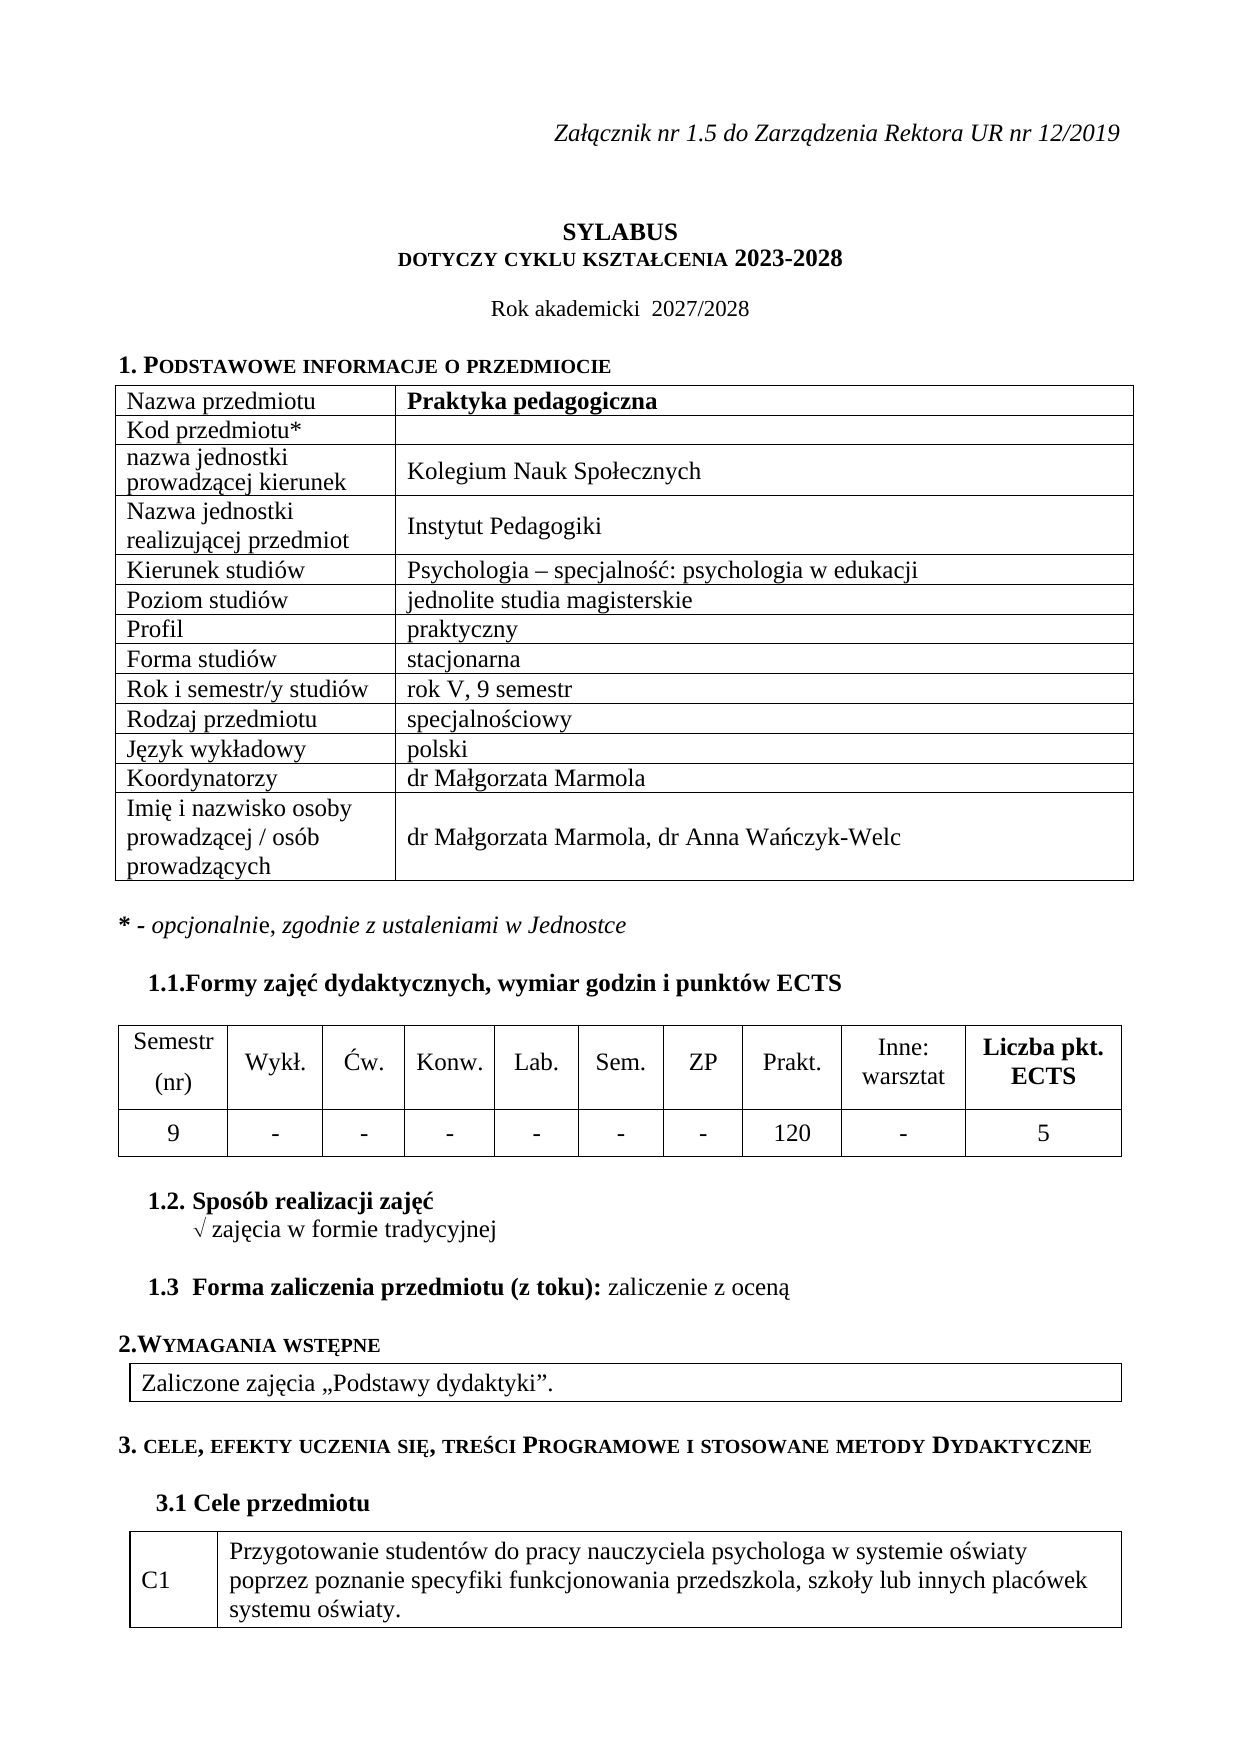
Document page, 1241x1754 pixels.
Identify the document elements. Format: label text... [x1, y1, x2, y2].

table_cell Instytut Pedagogiki [396, 496, 1133, 554]
table_cell specjalnościowy [396, 704, 1133, 733]
table_cell polski [396, 734, 1133, 762]
table_cell Rok i semestr/y studiów [116, 674, 395, 703]
table_cell - [495, 1110, 578, 1156]
table_cell Profil [116, 615, 395, 643]
table_cell 5 [966, 1110, 1121, 1156]
table_cell Kolegium Nauk Społecznych [396, 445, 1133, 495]
table_cell Poziom studiów [116, 585, 395, 613]
text 1.1.Formy zajęć dydaktycznych, wymiar godzin i punktów ECTS [148, 968, 1122, 996]
table_cell dr Małgorzata Marmola [396, 764, 1133, 792]
text 2.Wymagania wstępne [118, 1329, 1122, 1358]
table_cell praktyczny [396, 615, 1133, 643]
table_header Wykł. [228, 1026, 322, 1109]
table_cell jednolite studia magisterskie [396, 585, 1133, 613]
text * - opcjonalnie, zgodnie z ustaleniami w Jednostce [118, 910, 1122, 938]
text 3.1 Cele przedmiotu [156, 1488, 1122, 1517]
table_cell [396, 416, 1133, 444]
table_cell nazwa jednostki prowadzącej kierunek [116, 445, 395, 495]
text Rok akademicki 2027/2028 [118, 296, 1122, 321]
table_header Zaliczone zajęcia „Podstawy dydaktyki”. [131, 1364, 1121, 1401]
table_cell - [664, 1110, 742, 1156]
table_cell Imię i nazwisko osoby prowadzącej / osób prowadzących [116, 793, 395, 879]
table_cell - [405, 1110, 494, 1156]
table_header Nazwa przedmiotu [116, 386, 395, 414]
text zajęcia w formie tradycyjnej [192, 1214, 1122, 1243]
text 1. Podstawowe informacje o przedmiocie [118, 350, 1122, 378]
table_cell - [579, 1110, 663, 1156]
table_cell Psychologia – specjalność: psychologia w edukacji [396, 555, 1133, 584]
table_header ZP [664, 1026, 742, 1109]
table_cell rok V, 9 semestr [396, 674, 1133, 703]
table_cell Forma studiów [116, 644, 395, 673]
table_header Lab. [495, 1026, 578, 1109]
table_cell - [323, 1110, 404, 1156]
table_header Prakt. [743, 1026, 841, 1109]
table_cell Kod przedmiotu* [116, 416, 395, 444]
table_cell Rodzaj przedmiotu [116, 704, 395, 733]
table_cell Nazwa jednostki realizującej przedmiot [116, 496, 395, 554]
table_header Semestr (nr) [119, 1026, 227, 1109]
table_header Inne: warsztat [842, 1026, 965, 1109]
table_header Konw. [405, 1026, 494, 1109]
table_cell Język wykładowy [116, 734, 395, 762]
table_header Ćw. [323, 1026, 404, 1109]
table_header Liczba pkt. ECTS [966, 1026, 1121, 1109]
table_header Sem. [579, 1026, 663, 1109]
table_cell Kierunek studiów [116, 555, 395, 584]
table_cell - [842, 1110, 965, 1156]
table_cell 9 [119, 1110, 227, 1156]
table_cell stacjonarna [396, 644, 1133, 673]
text 1.3 Forma zaliczenia przedmiotu (z toku): zaliczenie z oceną [148, 1272, 1122, 1301]
text 3. cele, efekty uczenia się, treści Programowe i stosowane metody Dydaktyczne [118, 1430, 1122, 1459]
table_header Przygotowanie studentów do pracy nauczyciela psychologa w systemie oświaty poprzez poznanie specyfiki funkcjonowania przedszkola, szkoły lub innych placówek systemu oświaty. [218, 1532, 1121, 1627]
text SYLABUS [118, 217, 1122, 246]
text Załącznik nr 1.5 do Zarządzenia Rektora UR nr 12/2019 [118, 118, 1122, 147]
text dotyczy cyklu kształcenia 2023-2028 [118, 246, 1122, 271]
table_header Praktyka pedagogiczna [396, 386, 1133, 414]
table_cell 120 [743, 1110, 841, 1156]
table_cell dr Małgorzata Marmola, dr Anna Wańczyk-Welc [396, 793, 1133, 879]
table_cell Koordynatorzy [116, 764, 395, 792]
text 1.2. Sposób realizacji zajęć [148, 1186, 1122, 1214]
table_header C1 [131, 1532, 217, 1627]
table_cell - [228, 1110, 322, 1156]
